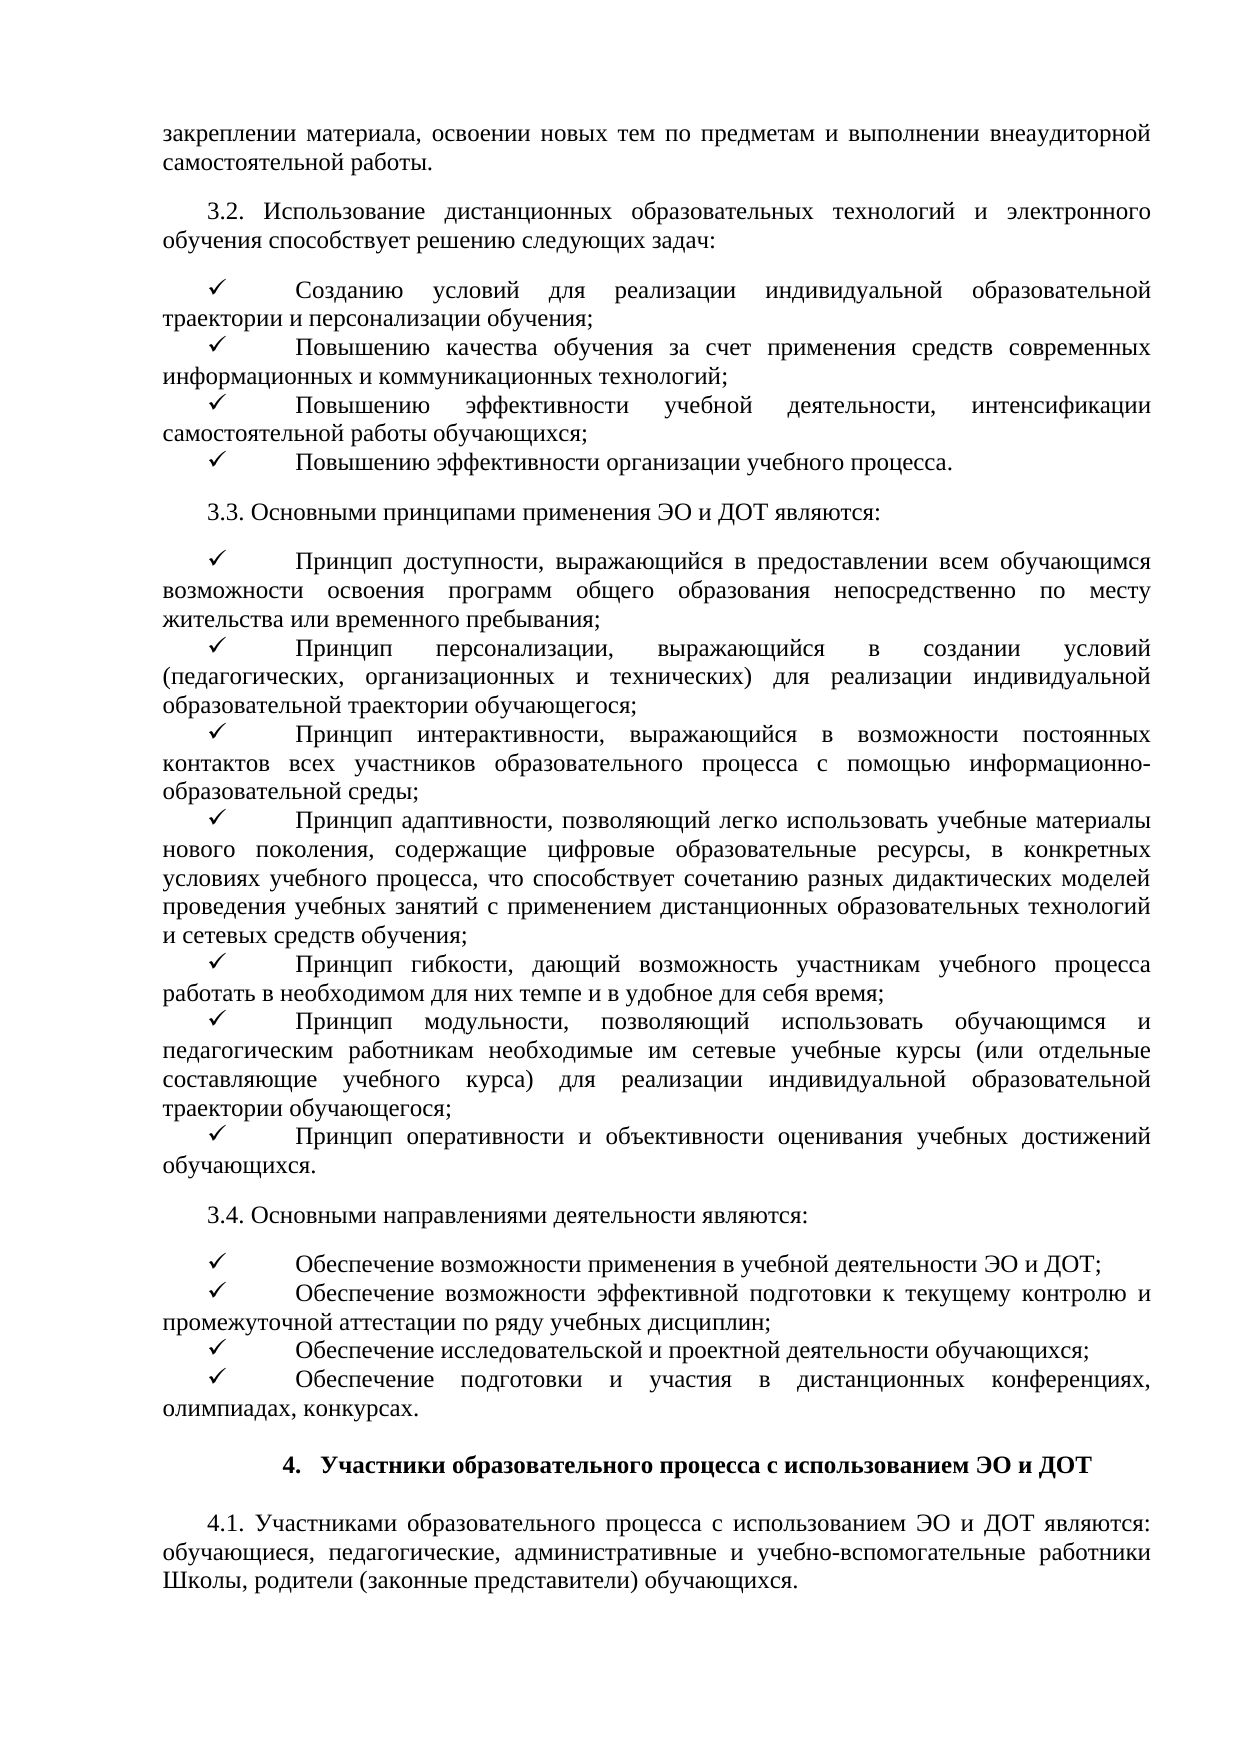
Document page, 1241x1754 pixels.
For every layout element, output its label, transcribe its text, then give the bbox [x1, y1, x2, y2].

text 3.2. Использование дистанционных образовательных технологий и электронного обучения способствует решению следующих задач: [162, 196, 1152, 254]
list Принцип оперативности и объективности оценивания учебных достижений обучающихся. [162, 1121, 1152, 1179]
list Принцип интерактивности, выражающийся в возможности постоянных контактов всех участников образовательного процесса с помощью информационно-образовательной среды; [162, 719, 1152, 805]
list Участники образовательного процесса с использованием ЭО и ДОТ [223, 1451, 1152, 1479]
list Принцип гибкости, дающий возможность участникам учебного процесса работать в необходимом для них темпе и в удобное для себя время; [162, 949, 1152, 1006]
list Созданию условий для реализации индивидуальной образовательной траектории и персонализации обучения; [162, 275, 1152, 332]
list Обеспечение подготовки и участия в дистанционных конференциях, олимпиадах, конкурсах. [162, 1364, 1152, 1422]
list Принцип адаптивности, позволяющий легко использовать учебные материалы нового поколения, содержащие цифровые образовательные ресурсы, в конкретных условиях учебного процесса, что способствует сочетанию разных дидактических моделей проведения учебных занятий с применением дистанционных образовательных технологий и сетевых средств обучения; [162, 805, 1152, 949]
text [162, 118, 1152, 176]
list Повышению эффективности организации учебного процесса. [162, 447, 1152, 476]
list Принцип персонализации, выражающийся в создании условий (педагогических, организационных и технических) для реализации индивидуальной образовательной траектории обучающегося; [162, 633, 1152, 719]
text 3.3. Основными принципами применения ЭО и ДОТ являются: [162, 497, 1152, 526]
list Повышению качества обучения за счет применения средств современных информационных и коммуникационных технологий; [162, 332, 1152, 390]
list Обеспечение исследовательской и проектной деятельности обучающихся; [162, 1336, 1152, 1364]
list Повышению эффективности учебной деятельности, интенсификации самостоятельной работы обучающихся; [162, 390, 1152, 447]
text 3.4. Основными направлениями деятельности являются: [162, 1200, 1152, 1228]
list Обеспечение возможности эффективной подготовки к текущему контролю и промежуточной аттестации по ряду учебных дисциплин; [162, 1278, 1152, 1336]
list Принцип модульности, позволяющий использовать обучающимся и педагогическим работникам необходимые им сетевые учебные курсы (или отдельные составляющие учебного курса) для реализации индивидуальной образовательной траектории обучающегося; [162, 1006, 1152, 1121]
list Принцип доступности, выражающийся в предоставлении всем обучающимся возможности освоения программ общего образования непосредственно по месту жительства или временного пребывания; [162, 546, 1152, 633]
list Обеспечение возможности применения в учебной деятельности ЭО и ДОТ; [162, 1249, 1152, 1278]
text 4.1. Участниками образовательного процесса с использованием ЭО и ДОТ являются: обучающиеся, педагогические, административные и учебно-вспомогательные работники Школы, родители (законные представители) обучающихся. [162, 1508, 1152, 1594]
